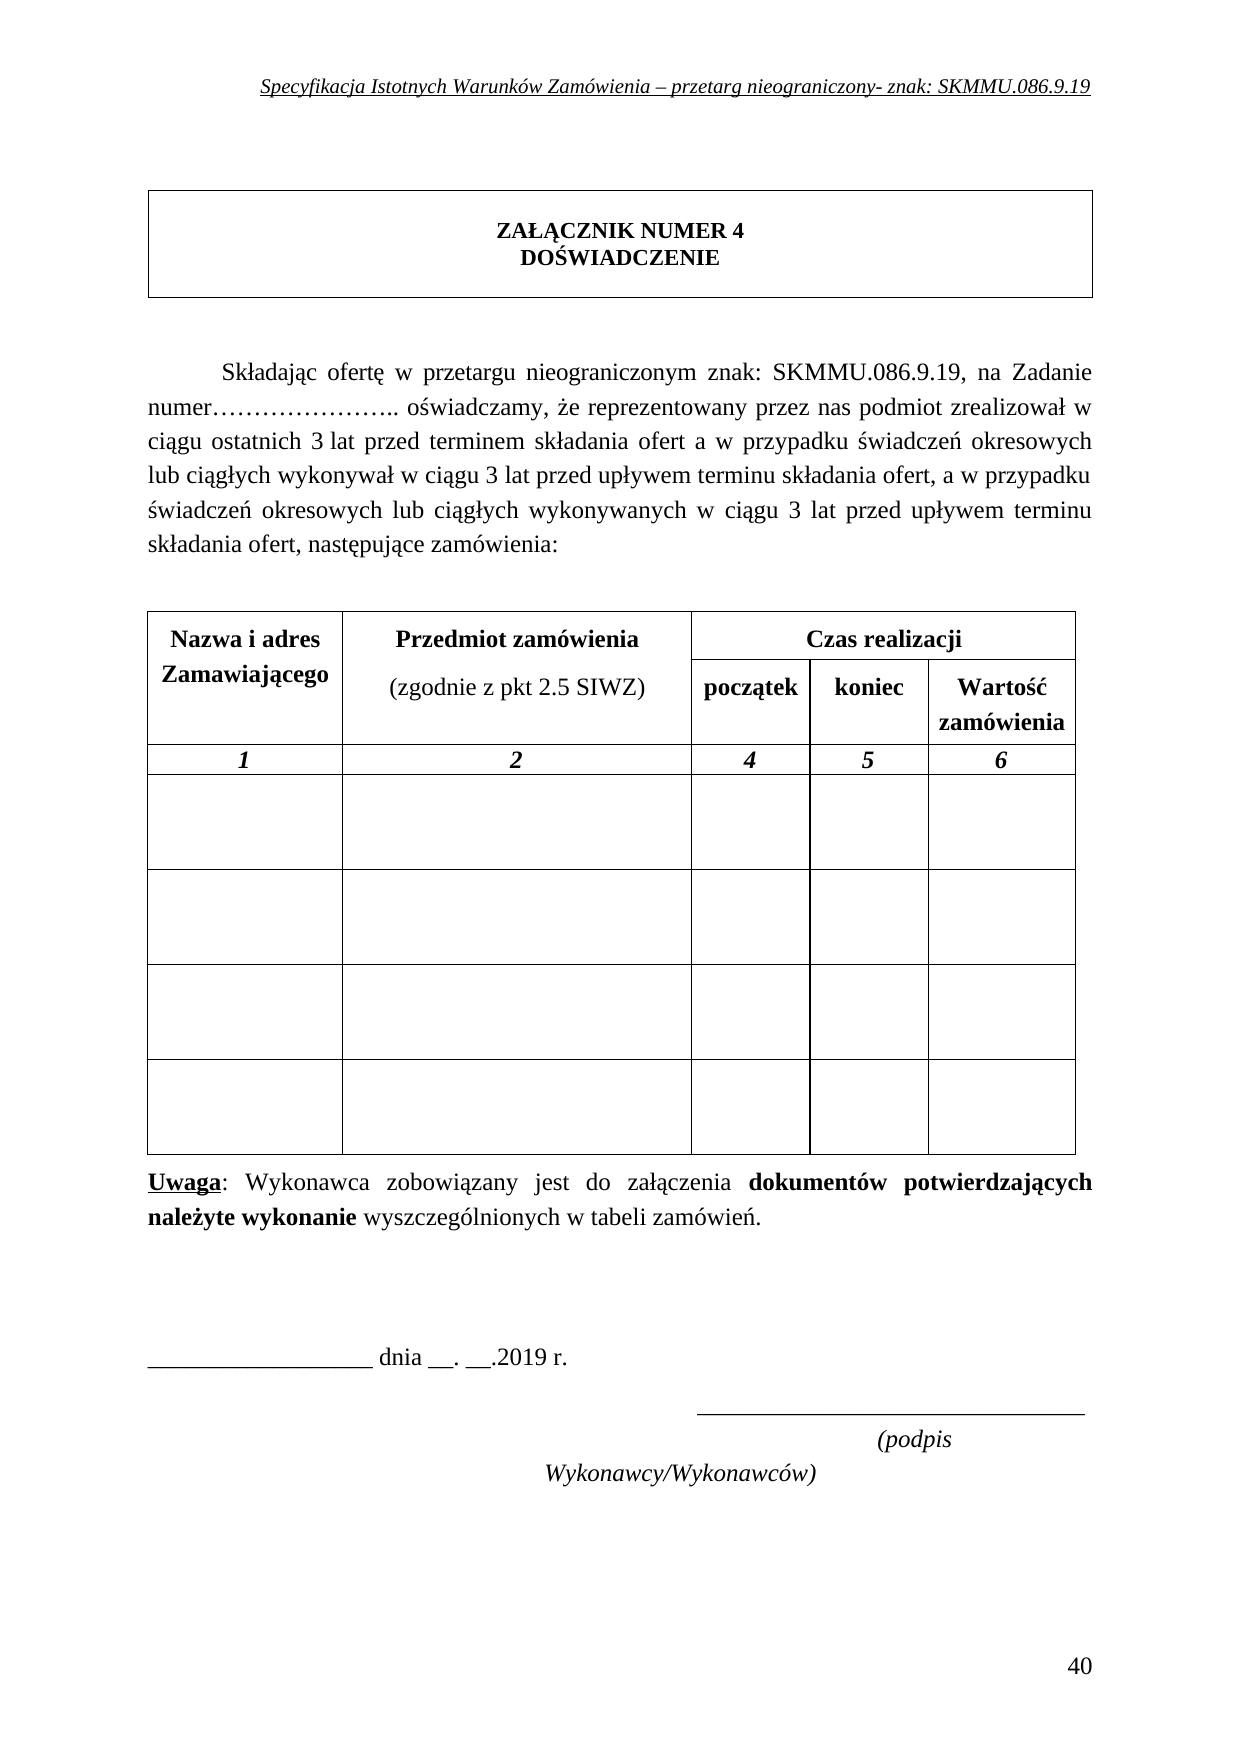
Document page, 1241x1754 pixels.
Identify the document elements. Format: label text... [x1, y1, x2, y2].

table_cell [929, 870, 1075, 963]
table_cell [343, 775, 691, 868]
table_cell [343, 965, 691, 1058]
table_cell [343, 1060, 691, 1153]
table_header Nazwa i adres Zamawiającego [148, 612, 342, 744]
table_header ZAŁĄCZNIK NUMER 4 DOŚWIADCZENIE [149, 191, 1092, 297]
table_cell 1 [148, 745, 342, 773]
table_cell [811, 965, 928, 1058]
table_cell [811, 870, 928, 963]
table_cell [692, 1060, 809, 1153]
text Składając ofertę w przetargu nieograniczonym znak: SKMMU.086.9.19, na Zadanie numer………………….. oświadczamy, że reprezentowany przez nas podmiot zrealizował w ciągu ostatnich 3 lat przed terminem składania ofert a w przypadku świadczeń okresowych lub ciągłych wykonywał w ciągu 3 lat przed upływem terminu składania ofert, a w przypadku świadczeń okresowych lub ciągłych wykonywanych w ciągu 3 lat przed upływem terminu składania ofert, następujące zamówienia: [148, 357, 1092, 558]
text Uwaga: Wykonawca zobowiązany jest do załączenia dokumentów potwierdzających należyte wykonanie wyszczególnionych w tabeli zamówień. [148, 1167, 1092, 1230]
table_header Przedmiot zamówienia (zgodnie z pkt 2.5 SIWZ) [343, 612, 691, 744]
table_cell koniec [811, 660, 928, 744]
table_header Czas realizacji [692, 612, 1075, 658]
table_cell [692, 965, 809, 1058]
table_cell 6 [929, 745, 1075, 773]
table_cell [929, 965, 1075, 1058]
table_cell [929, 1060, 1075, 1153]
table_cell 4 [692, 745, 809, 773]
table_cell [692, 870, 809, 963]
table_cell [811, 775, 928, 868]
table_cell 5 [811, 745, 928, 773]
table_cell [811, 1060, 928, 1153]
table_cell [343, 870, 691, 963]
text __________________ dnia __. __.2019 r. [148, 1342, 1092, 1371]
text (podpis Wykonawcy/Wykonawców) [270, 1424, 1092, 1487]
table_cell [148, 870, 342, 963]
text _______________________________ [148, 1389, 1092, 1418]
table_cell [148, 965, 342, 1058]
table_cell [692, 775, 809, 868]
table_cell Wartość zamówienia [929, 660, 1075, 744]
table_cell 2 [343, 745, 691, 773]
table_cell [929, 775, 1075, 868]
table_cell [148, 1060, 342, 1153]
table_cell [148, 775, 342, 868]
table_cell początek [692, 660, 809, 744]
